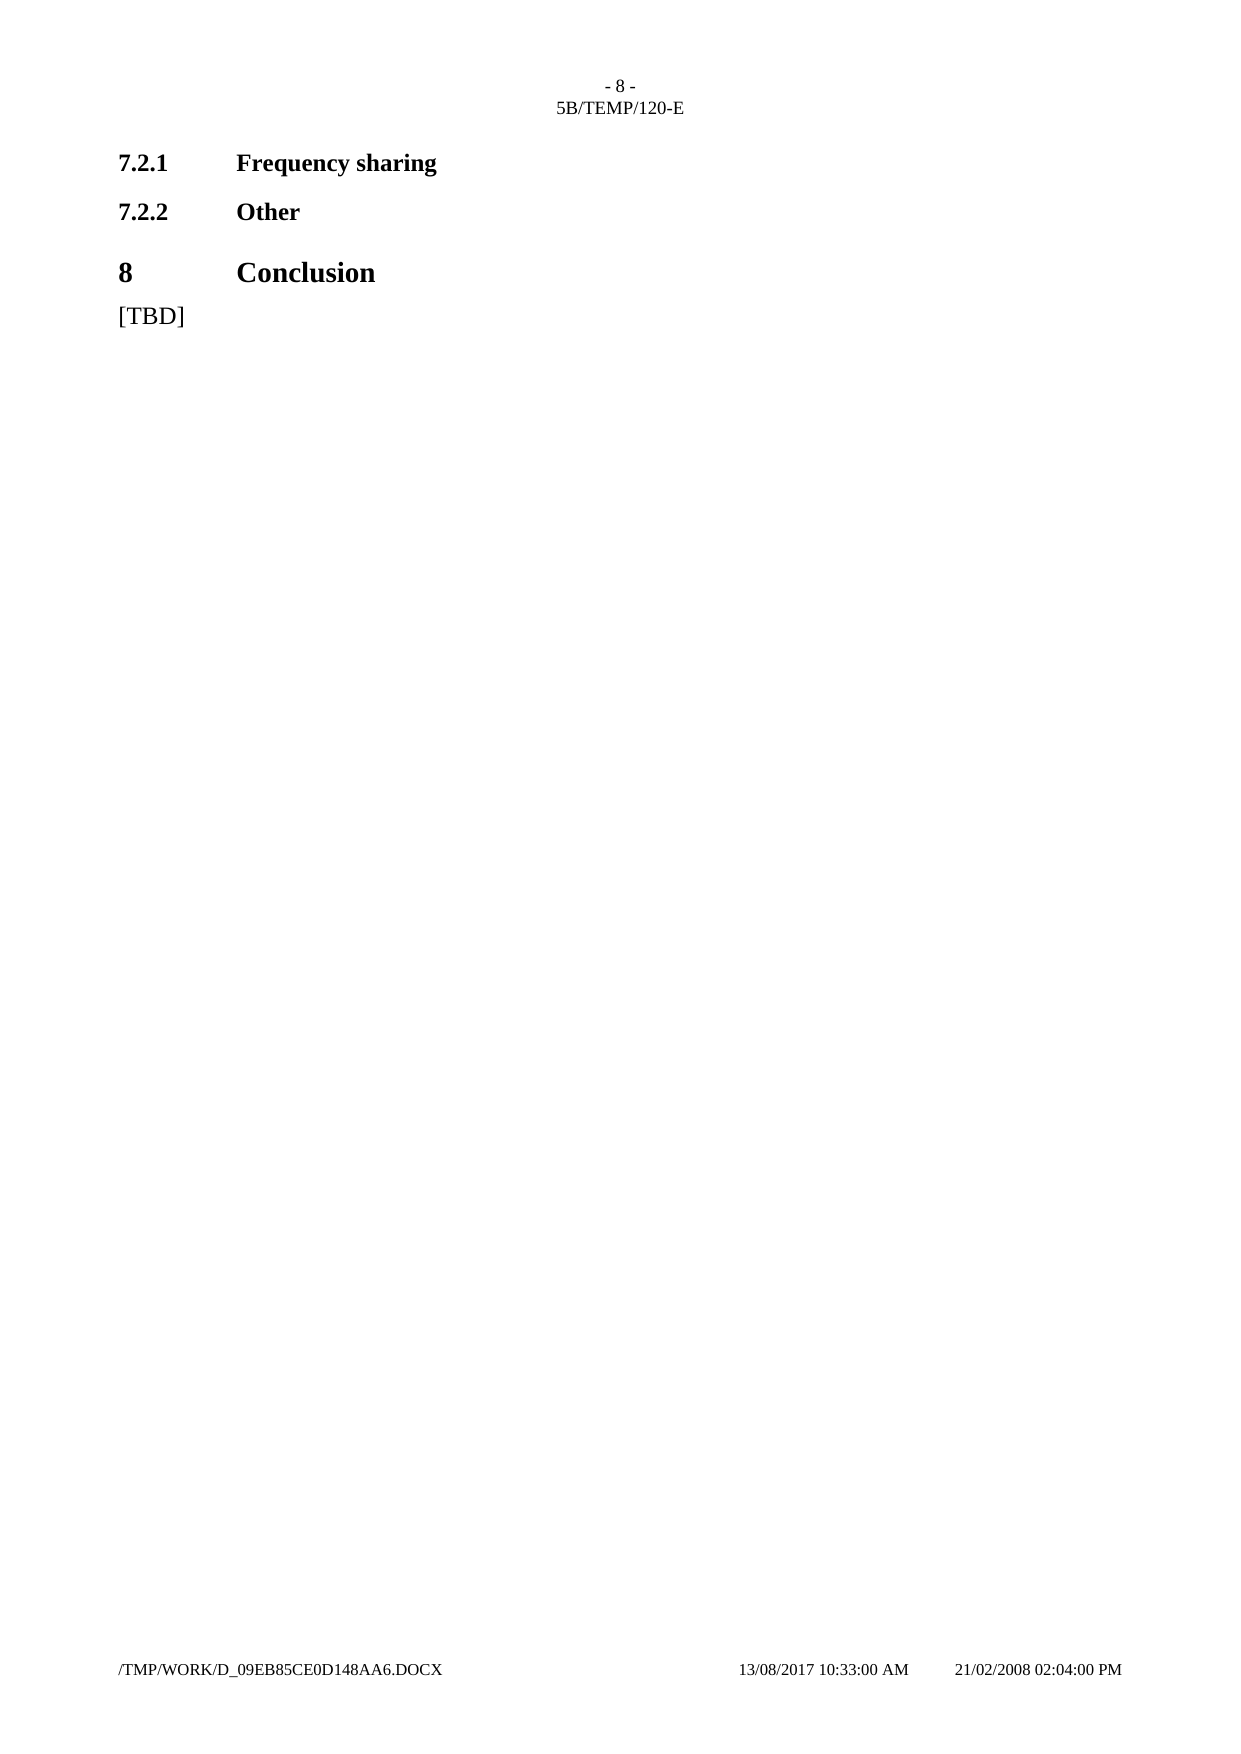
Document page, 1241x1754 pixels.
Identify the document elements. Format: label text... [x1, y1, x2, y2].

subtitle 7.2.1 Frequency sharing [118, 148, 1122, 176]
text [TBD] [118, 301, 1122, 330]
subtitle 8 Conclusion [118, 255, 1122, 289]
subtitle 7.2.2 Other [118, 197, 1122, 226]
